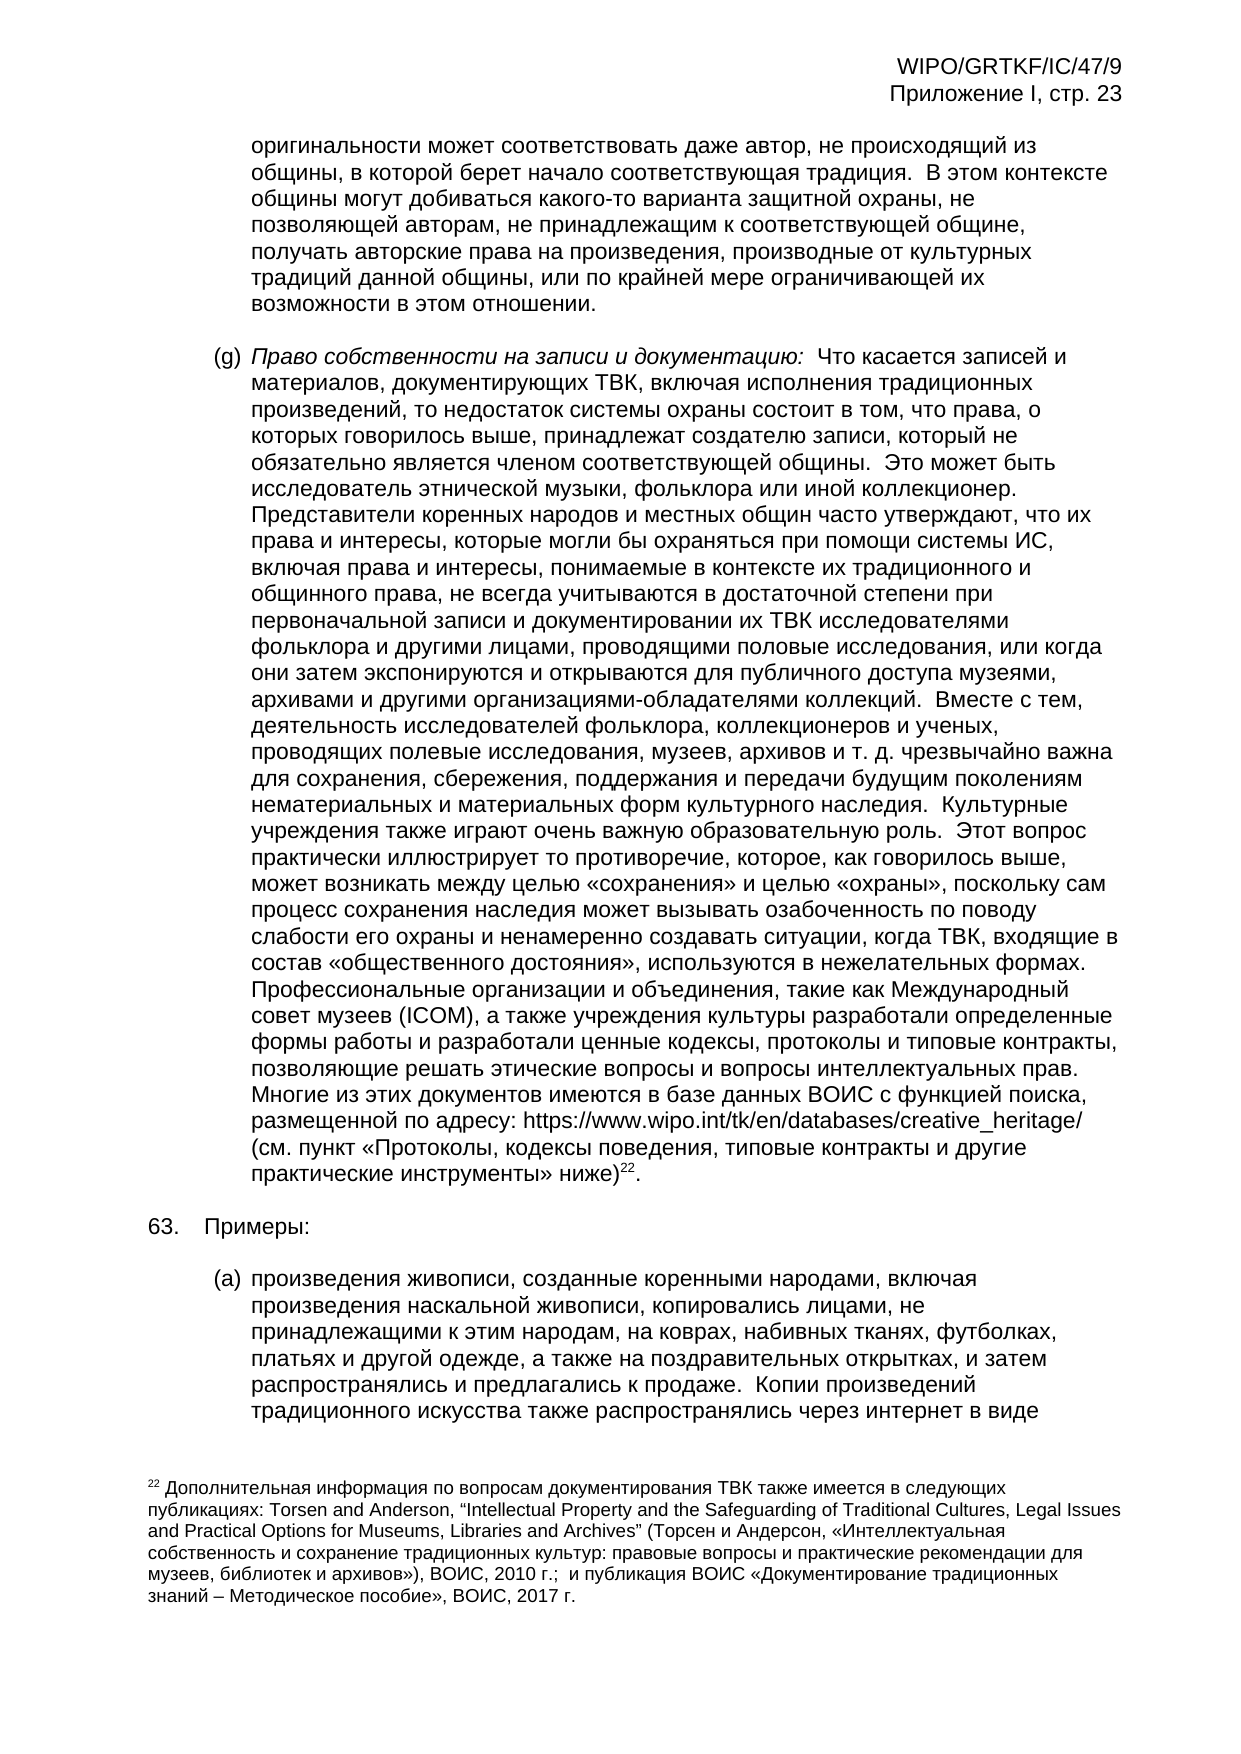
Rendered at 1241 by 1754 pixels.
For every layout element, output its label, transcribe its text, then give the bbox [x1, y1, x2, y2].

list Право собственности на записи и документацию: Что касается записей и материалов, документирующих ТВК, включая исполнения традиционных произведений, то недостаток системы охраны состоит в том, что права, о которых говорилось выше, принадлежат создателю записи, который не обязательно является членом соответствующей общины. Это может быть исследователь этнической музыки, фольклора или иной коллекционер. Представители коренных народов и местных общин часто утверждают, что их права и интересы, которые могли бы охраняться при помощи системы ИС, включая права и интересы, понимаемые в контексте их традиционного и общинного права, не всегда учитываются в достаточной степени при первоначальной записи и документировании их ТВК исследователями фольклора и другими лицами, проводящими половые исследования, или когда они затем экспонируются и открываются для публичного доступа музеями, архивами и другими организациями-обладателями коллекций. Вместе с тем, деятельность исследователей фольклора, коллекционеров и ученых, проводящих полевые исследования, музеев, архивов и т. д. чрезвычайно важна для сохранения, сбережения, поддержания и передачи будущим поколениям нематериальных и материальных форм культурного наследия. Культурные учреждения также играют очень важную образовательную роль. Этот вопрос практически иллюстрирует то противоречие, которое, как говорилось выше, может возникать между целью «сохранения» и целью «охраны», поскольку сам процесс сохранения наследия может вызывать озабоченность по поводу слабости его охраны и ненамеренно создавать ситуации, когда ТВК, входящие в состав «общественного достояния», используются в нежелательных формах. Профессиональные организации и объединения, такие как Международный совет музеев (ICOM), а также учреждения культуры разработали определенные формы работы и разработали ценные кодексы, протоколы и типовые контракты, позволяющие решать этические вопросы и вопросы интеллектуальных прав. Многие из этих документов имеются в базе данных ВОИС с функцией поиска, размещенной по адресу: https://www.wipo.int/tk/en/databases/creative_heritage/ (см. пункт «Протоколы, кодексы поведения, типовые контракты и другие практические инструменты» ниже). [213, 343, 1122, 1213]
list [213, 1265, 1122, 1423]
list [213, 132, 1122, 317]
list Примеры: [148, 1213, 1122, 1239]
